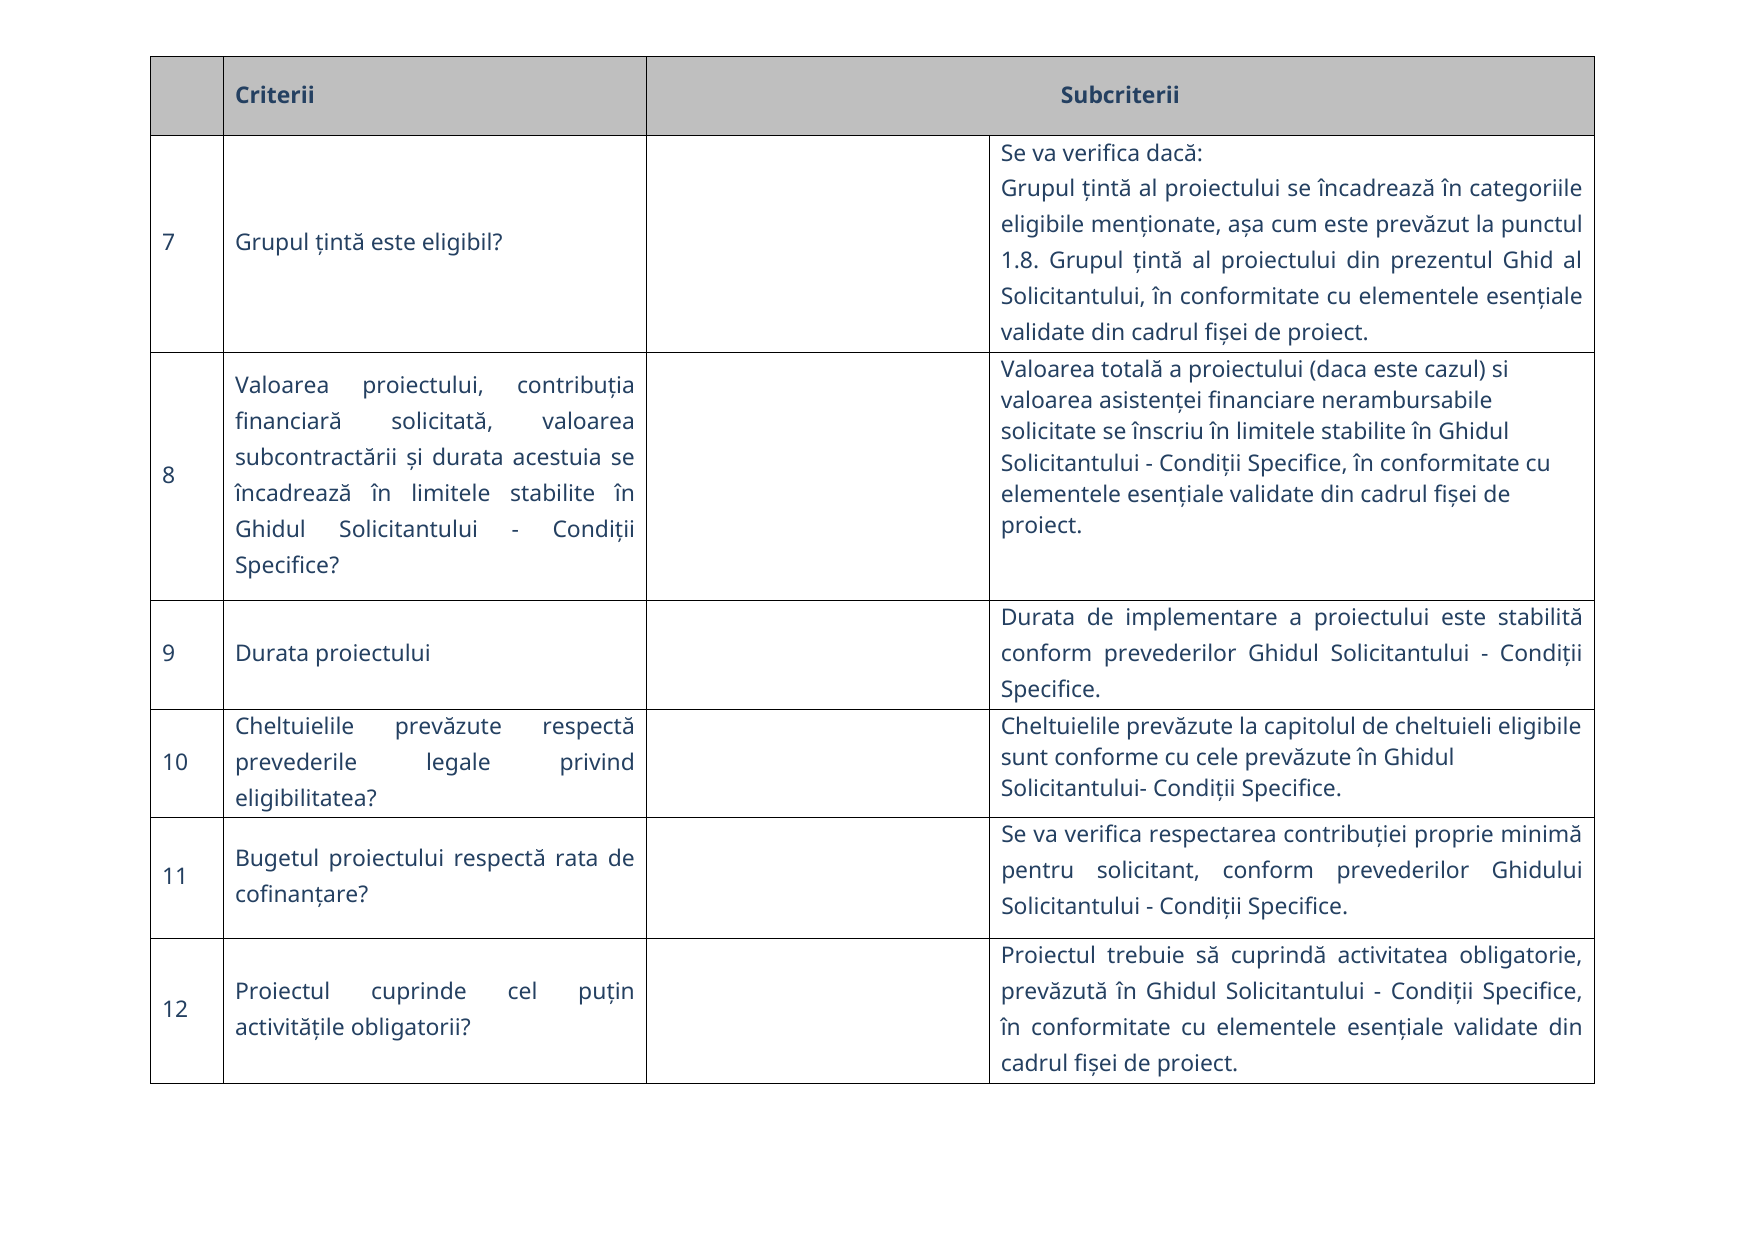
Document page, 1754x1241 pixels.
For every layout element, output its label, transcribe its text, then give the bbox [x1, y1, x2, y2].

table_cell [647, 818, 989, 938]
table_cell 11 [151, 818, 223, 938]
table_header Subcriterii [647, 57, 1594, 135]
table_cell 12 [151, 939, 223, 1082]
table_cell Cheltuielile prevăzute la capitolul de cheltuieli eligibile sunt conforme cu cele prevăzute în Ghidul Solicitantului- Condiții Specifice. [990, 710, 1594, 817]
table_header [151, 57, 223, 135]
table_cell [647, 136, 989, 352]
table_cell Se va verifica respectarea contribuției proprie minimă pentru solicitant, conform prevederilor Ghidului Solicitantului - Condiții Specifice. [990, 818, 1594, 938]
table_cell Proiectul cuprinde cel puțin activitățile obligatorii? [224, 939, 646, 1082]
table_cell Durata proiectului [224, 601, 646, 709]
table_cell [647, 353, 989, 600]
table_cell [647, 601, 989, 709]
table_cell Se va verifica dacă: Grupul țintă al proiectului se încadrează în categoriile eligibile menționate, așa cum este prevăzut la punctul 1.8. Grupul țintă al proiectului din prezentul Ghid al Solicitantului, în conformitate cu elementele esențiale validate din cadrul fișei de proiect. [990, 136, 1594, 352]
table_cell Valoarea proiectului, contribuția financiară solicitată, valoarea subcontractării și durata acestuia se încadrează în limitele stabilite în Ghidul Solicitantului - Condiții Specifice? [224, 353, 646, 600]
table_cell 8 [151, 353, 223, 600]
table_cell [647, 710, 989, 817]
table_cell [647, 939, 989, 1082]
table_cell Grupul țintă este eligibil? [224, 136, 646, 352]
table_header Criterii [224, 57, 646, 135]
table_cell 7 [151, 136, 223, 352]
table_cell Proiectul trebuie să cuprindă activitatea obligatorie, prevăzută în Ghidul Solicitantului - Condiții Specifice, în conformitate cu elementele esențiale validate din cadrul fișei de proiect. [990, 939, 1594, 1082]
table_cell Durata de implementare a proiectului este stabilită conform prevederilor Ghidul Solicitantului - Condiții Specifice. [990, 601, 1594, 709]
table_cell Valoarea totală a proiectului (daca este cazul) si valoarea asistenței financiare nerambursabile solicitate se înscriu în limitele stabilite în Ghidul Solicitantului - Condiții Specifice, în conformitate cu elementele esențiale validate din cadrul fișei de proiect. [990, 353, 1594, 600]
table_cell Bugetul proiectului respectă rata de cofinanţare? [224, 818, 646, 938]
table_cell 10 [151, 710, 223, 817]
table_cell Cheltuielile prevăzute respectă prevederile legale privind eligibilitatea? [224, 710, 646, 817]
table_cell 9 [151, 601, 223, 709]
